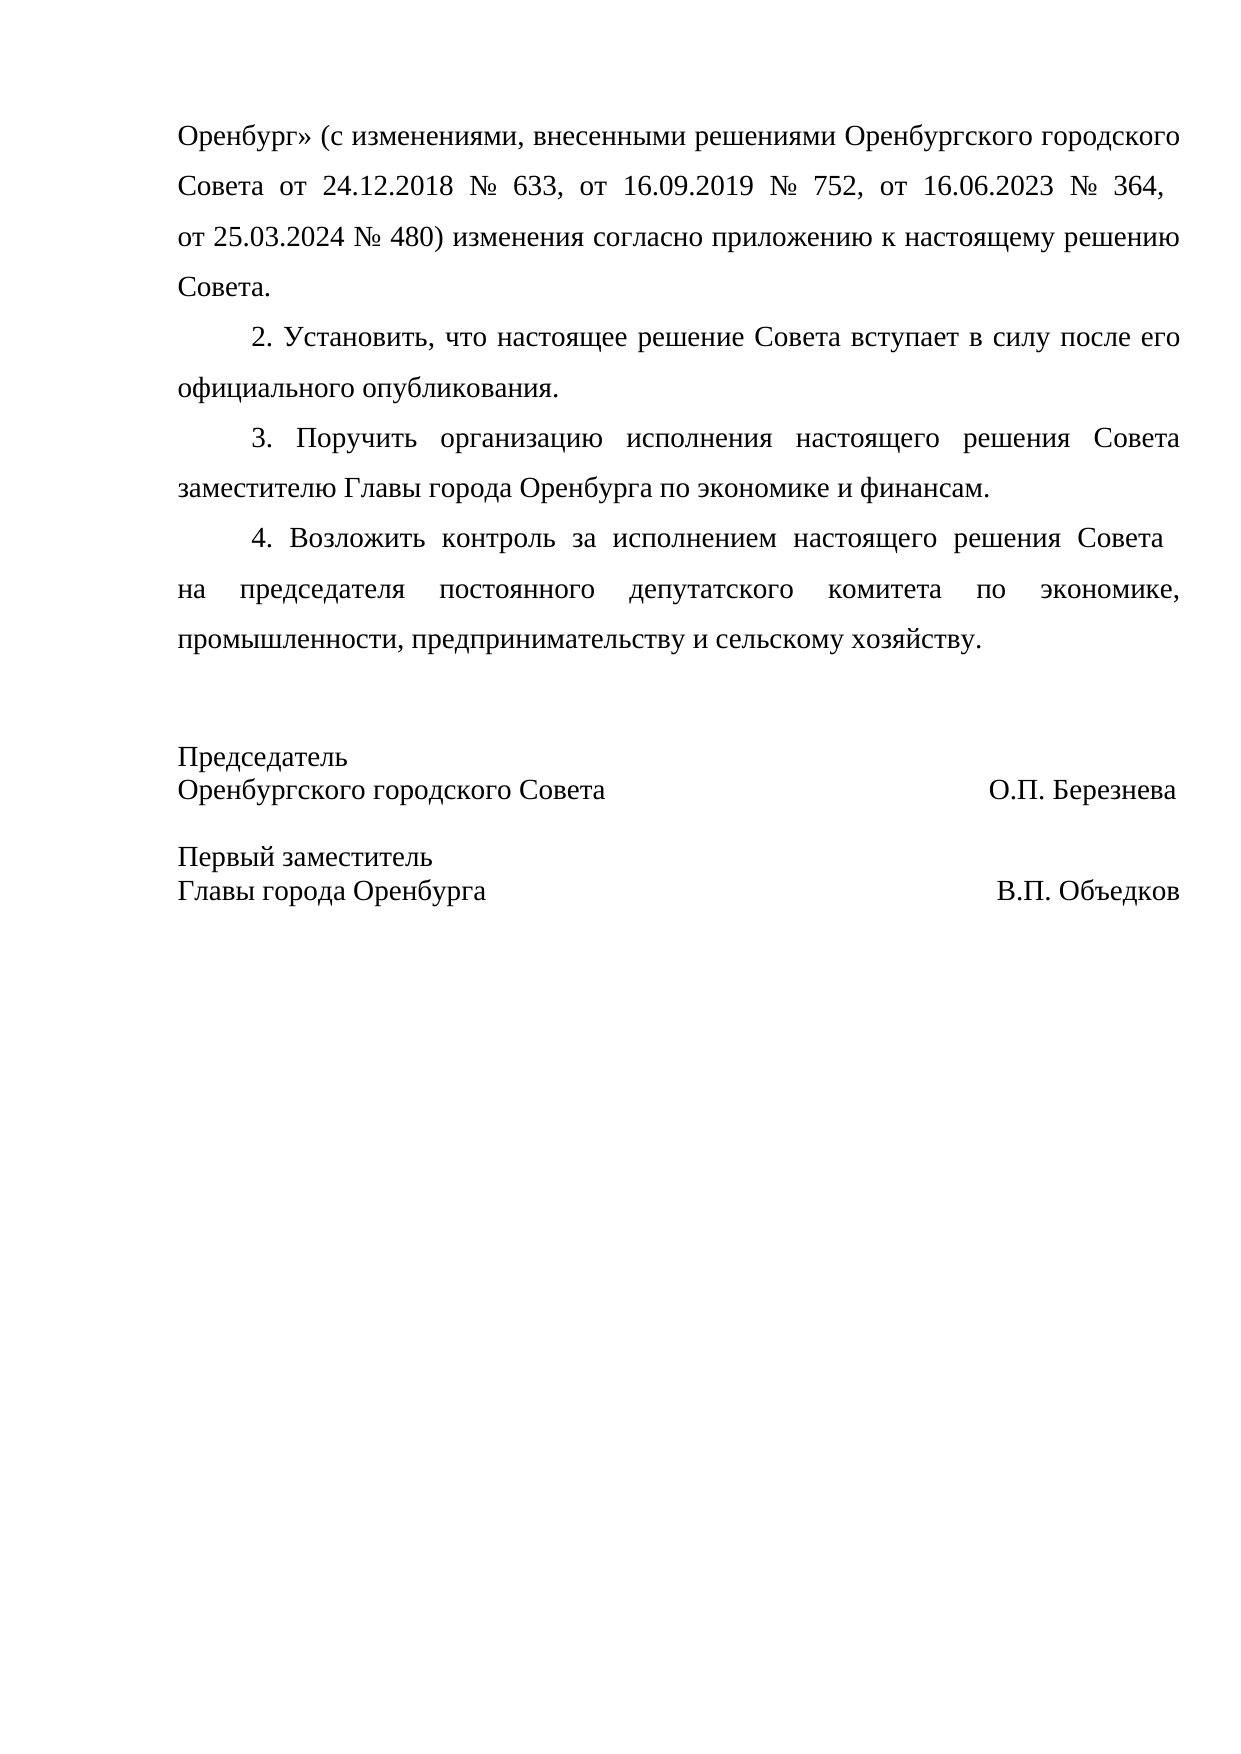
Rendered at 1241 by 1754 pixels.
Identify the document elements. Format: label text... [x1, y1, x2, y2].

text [177, 118, 1181, 303]
text 3. Поручить организацию исполнения настоящего решения Совета заместителю Главы города Оренбурга по экономике и финансам. [177, 420, 1181, 504]
text Оренбургского городского Совета О.П. Березнева [177, 772, 1181, 806]
text Первый заместитель Главы города Оренбурга В.П. Объедков [177, 839, 1181, 906]
text Председатель [177, 739, 1181, 772]
text 4. Возложить контроль за исполнением настоящего решения Совета на председателя постоянного депутатского комитета по экономике, промышленности, предпринимательству и сельскому хозяйству. [177, 521, 1181, 655]
text 2. Установить, что настоящее решение Совета вступает в силу после его официального опубликования. [177, 319, 1181, 403]
